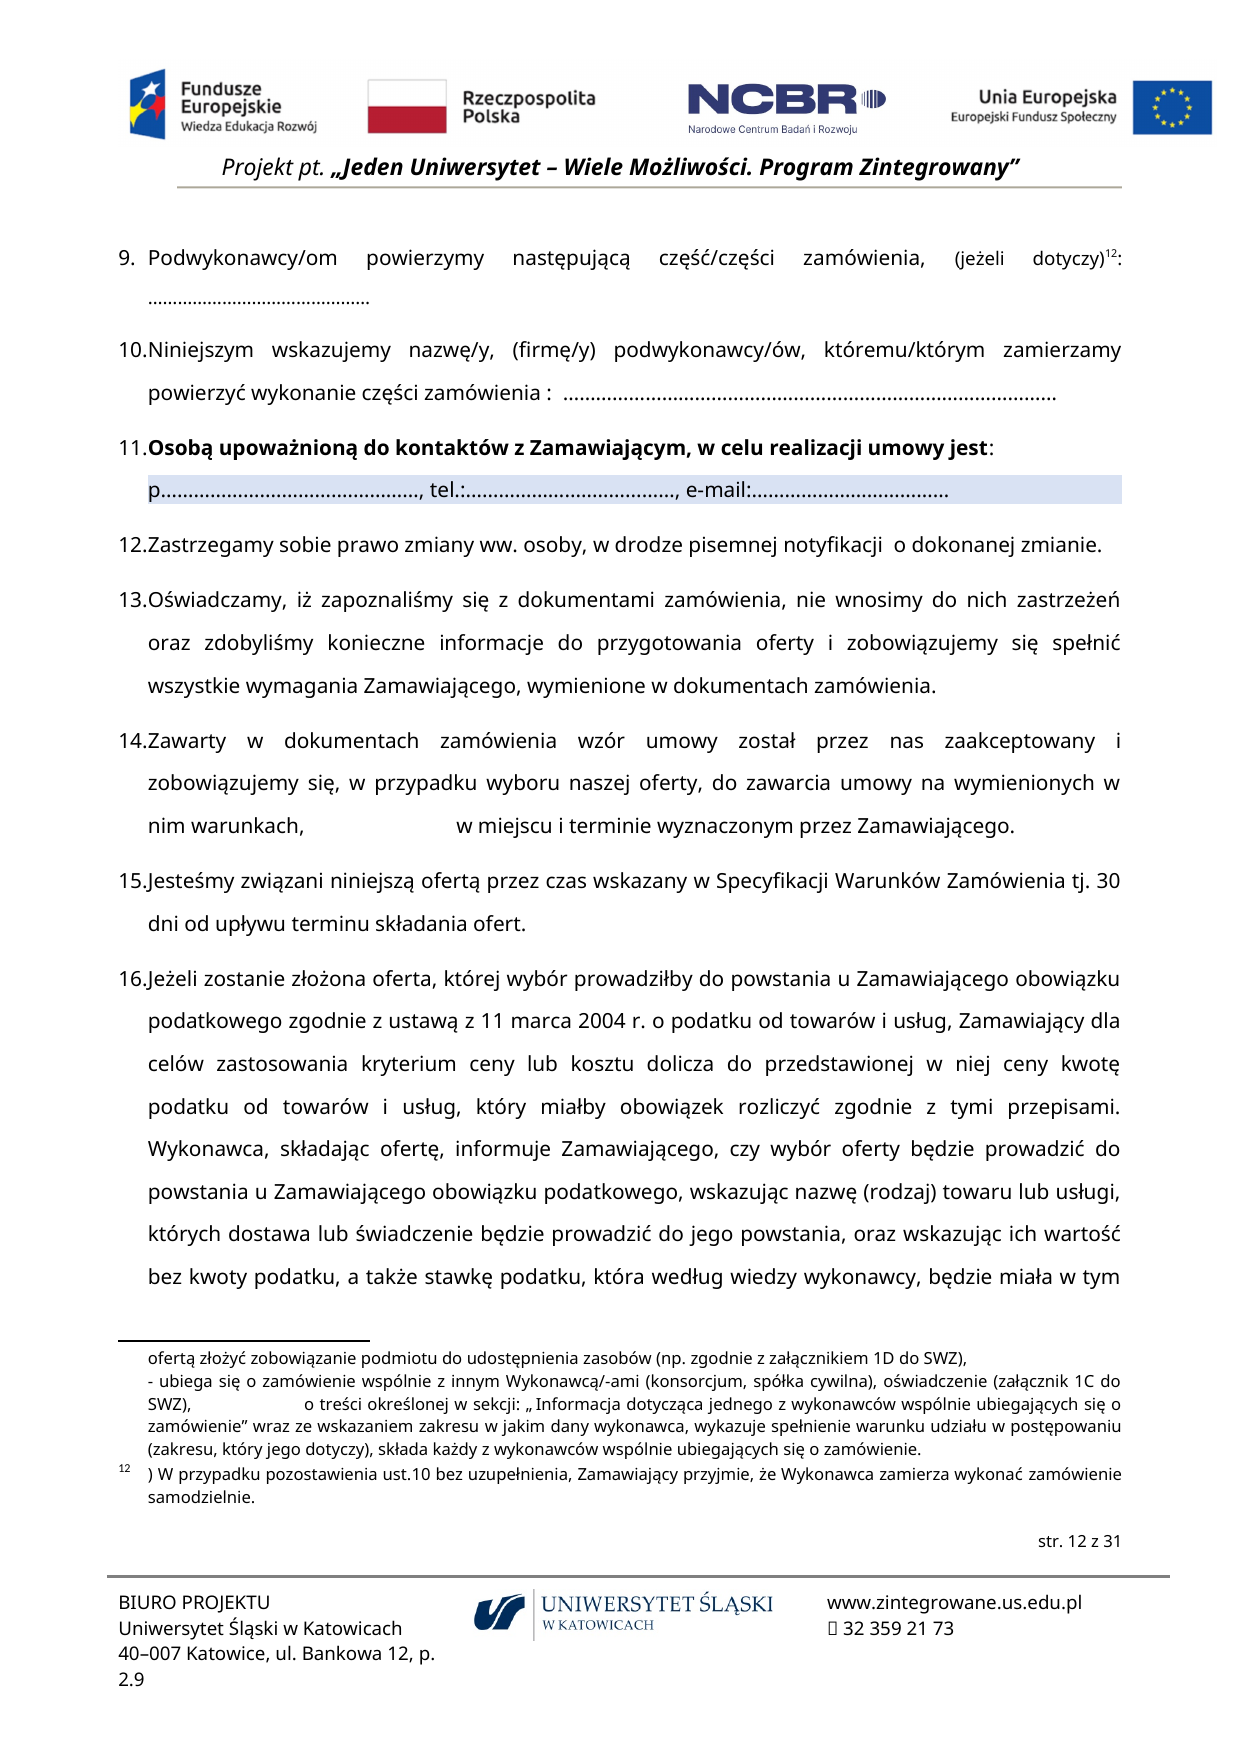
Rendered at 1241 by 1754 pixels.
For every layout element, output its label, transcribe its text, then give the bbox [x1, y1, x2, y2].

subtitle p……………….………….……………, tel.:………………..………...……, e-mail:……………………………… [148, 475, 1122, 504]
subtitle Jesteśmy związani niniejszą ofertą przez czas wskazany w Specyfikacji Warunków Zamówienia tj. 30 dni od upływu terminu składania ofert. [118, 866, 1122, 937]
picture [118, 59, 1217, 147]
picture [472, 1589, 773, 1641]
subtitle Zastrzegamy sobie prawo zmiany ww. osoby, w drodze pisemnej notyfikacji o dokonanej zmianie. [118, 531, 1122, 559]
subtitle Zawarty w dokumentach zamówienia wzór umowy został przez nas zaakceptowany i zobowiązujemy się, w przypadku wyboru naszej oferty, do zawarcia umowy na wymienionych w nim warunkach, w miejscu i terminie wyznaczonym przez Zamawiającego. [118, 726, 1122, 839]
subtitle Podwykonawcy/om powierzymy następującą część/części zamówienia, (jeżeli dotyczy):……………………………………… [118, 243, 1122, 310]
subtitle Osobą upoważnioną do kontaktów z Zamawiającym, w celu realizacji umowy jest: [118, 433, 1122, 461]
subtitle Oświadczamy, iż zapoznaliśmy się z dokumentami zamówienia, nie wnosimy do nich zastrzeżeń oraz zdobyliśmy konieczne informacje do przygotowania oferty i zobowiązujemy się spełnić wszystkie wymagania Zamawiającego, wymienione w dokumentach zamówienia. [118, 586, 1122, 699]
subtitle Niniejszym wskazujemy nazwę/y, (firmę/y) podwykonawcy/ów, któremu/którym zamierzamy powierzyć wykonanie części zamówienia : ……………………………………………………………………………… [118, 335, 1122, 406]
